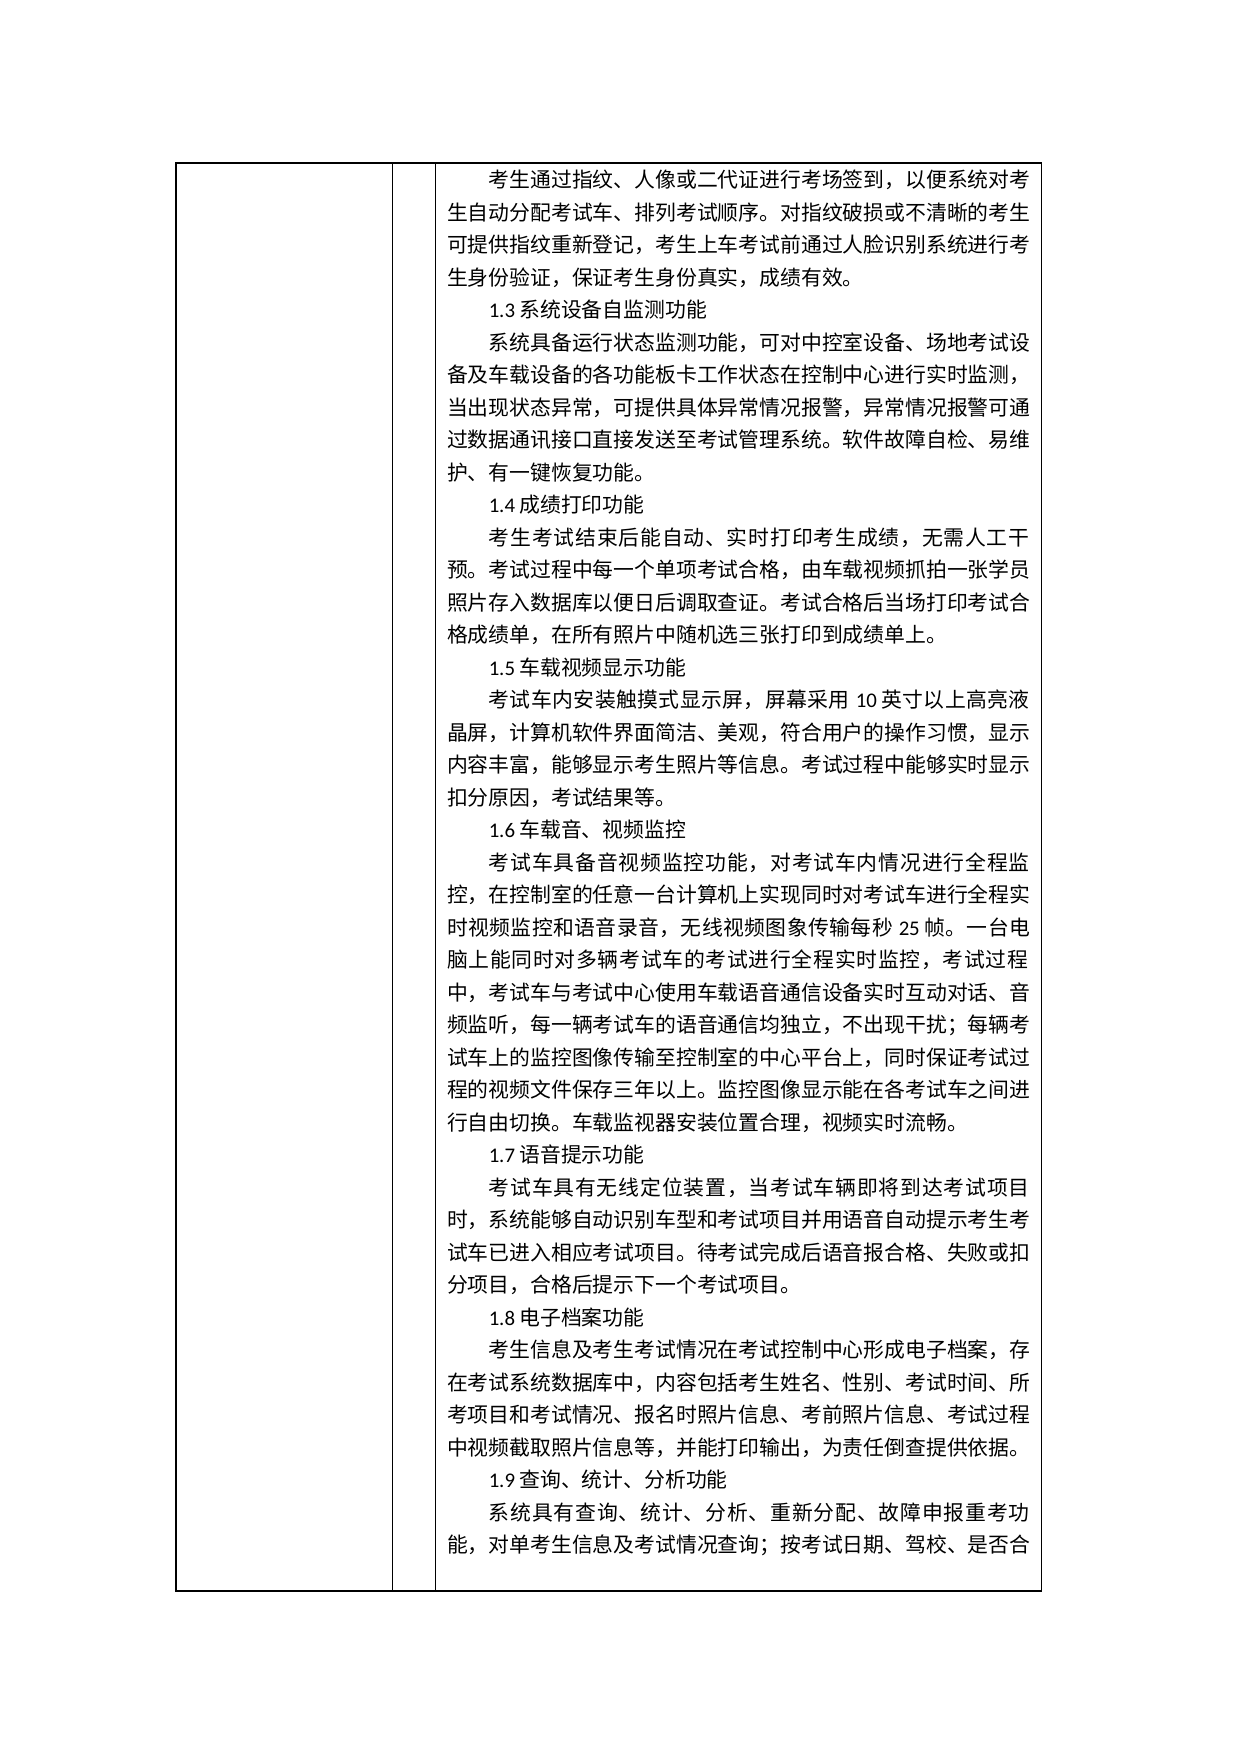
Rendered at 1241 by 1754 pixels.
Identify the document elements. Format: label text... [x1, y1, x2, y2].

table_cell [177, 164, 392, 1590]
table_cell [436, 164, 1041, 1590]
table_cell 2 [393, 164, 435, 1590]
